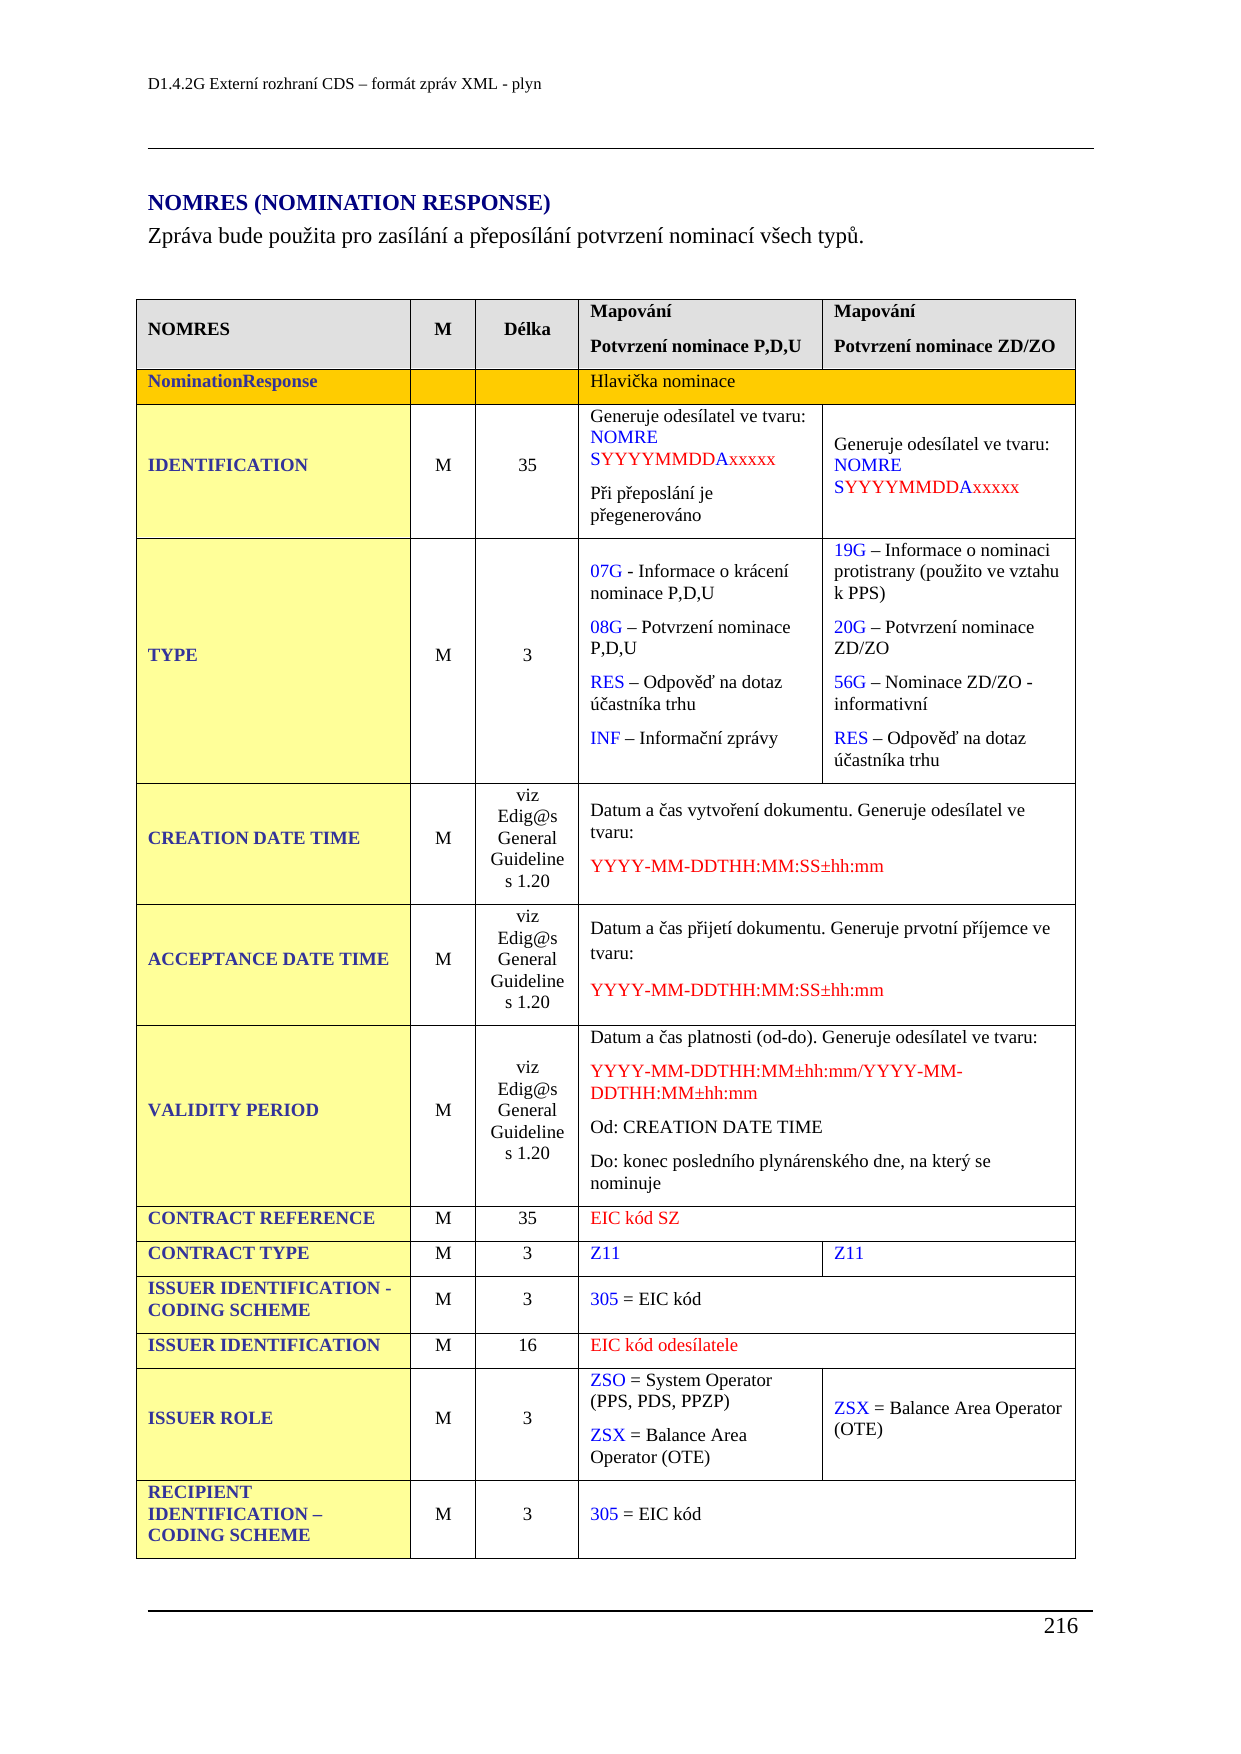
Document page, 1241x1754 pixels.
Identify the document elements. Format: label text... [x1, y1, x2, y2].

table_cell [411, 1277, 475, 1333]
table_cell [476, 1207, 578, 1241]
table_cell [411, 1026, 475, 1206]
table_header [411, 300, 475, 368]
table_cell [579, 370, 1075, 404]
text Zpráva bude použita pro zasílání a přeposílání potvrzení nominací všech typů. [148, 222, 1092, 248]
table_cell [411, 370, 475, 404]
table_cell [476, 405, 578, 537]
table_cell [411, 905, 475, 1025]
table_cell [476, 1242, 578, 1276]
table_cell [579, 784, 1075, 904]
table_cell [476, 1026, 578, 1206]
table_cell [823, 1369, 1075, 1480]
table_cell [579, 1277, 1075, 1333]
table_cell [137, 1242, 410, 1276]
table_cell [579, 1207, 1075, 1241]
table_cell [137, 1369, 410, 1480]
subtitle NOMRES (Nomination Response) [148, 189, 1092, 215]
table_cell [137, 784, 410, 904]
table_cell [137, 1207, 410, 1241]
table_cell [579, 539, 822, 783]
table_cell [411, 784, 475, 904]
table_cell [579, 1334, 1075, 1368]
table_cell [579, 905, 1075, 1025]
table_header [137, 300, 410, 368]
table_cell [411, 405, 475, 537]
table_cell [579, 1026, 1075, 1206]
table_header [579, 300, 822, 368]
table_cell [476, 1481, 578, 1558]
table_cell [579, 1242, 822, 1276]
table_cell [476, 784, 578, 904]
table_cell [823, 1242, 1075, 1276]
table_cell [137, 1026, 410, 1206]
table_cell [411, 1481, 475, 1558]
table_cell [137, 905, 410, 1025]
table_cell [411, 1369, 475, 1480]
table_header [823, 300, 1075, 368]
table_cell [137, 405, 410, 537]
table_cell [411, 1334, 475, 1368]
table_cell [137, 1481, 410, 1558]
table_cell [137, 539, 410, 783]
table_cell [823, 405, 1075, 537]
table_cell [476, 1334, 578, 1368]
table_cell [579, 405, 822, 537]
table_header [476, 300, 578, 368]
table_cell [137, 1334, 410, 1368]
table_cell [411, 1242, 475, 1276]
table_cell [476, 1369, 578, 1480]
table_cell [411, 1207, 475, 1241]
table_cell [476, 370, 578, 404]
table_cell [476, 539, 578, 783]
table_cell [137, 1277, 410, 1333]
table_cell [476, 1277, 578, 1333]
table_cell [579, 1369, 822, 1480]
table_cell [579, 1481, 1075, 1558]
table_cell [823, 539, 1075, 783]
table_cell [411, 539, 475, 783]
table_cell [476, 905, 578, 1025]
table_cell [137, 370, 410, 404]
